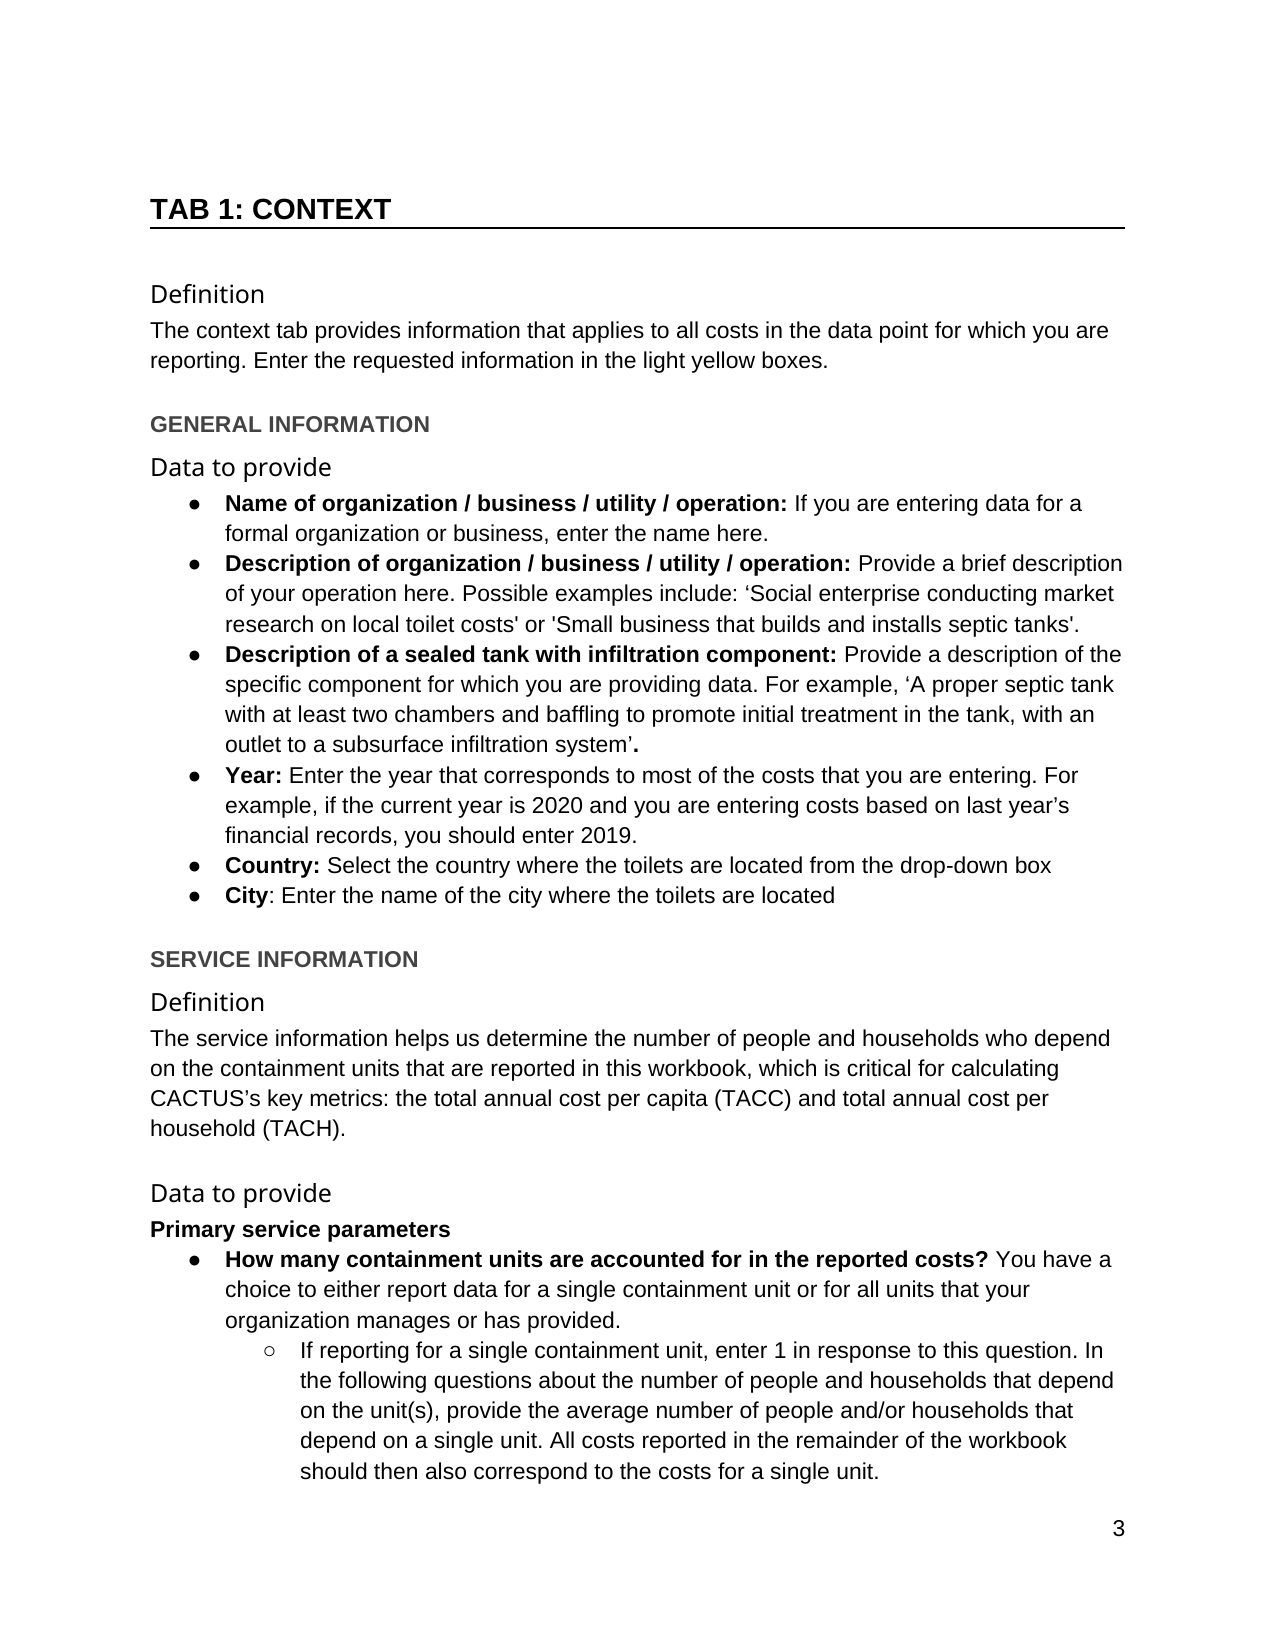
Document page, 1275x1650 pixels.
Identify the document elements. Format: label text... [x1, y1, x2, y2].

subtitle Definition [150, 984, 1125, 1019]
list If reporting for a single containment unit, enter 1 in response to this question. In the following questions about the number of people and households that depend on the unit(s), provide the average number of people and/or households that depend on a single unit. All costs reported in the remainder of the workbook should then also correspond to the costs for a single unit. [262, 1337, 1125, 1484]
text The context tab provides information that applies to all costs in the data point for which you are reporting. Enter the requested information in the light yellow boxes. [150, 317, 1125, 374]
list Description of organization / business / utility / operation: Provide a brief description of your operation here. Possible examples include: ‘Social enterprise conducting market research on local toilet costs' or 'Small business that builds and installs septic tanks'. [187, 550, 1125, 637]
subtitle Data to provide [150, 1176, 1125, 1210]
list Name of organization / business / utility / operation: If you are entering data for a formal organization or business, enter the name here. [187, 490, 1125, 546]
list City: Enter the name of the city where the toilets are located [187, 882, 1125, 909]
list Description of a sealed tank with infiltration component: Provide a description of the specific component for which you are providing data. For example, ‘A proper septic tank with at least two chambers and baffling to promote initial treatment in the tank, with an outlet to a subsurface infiltration system’. [187, 641, 1125, 758]
subtitle Data to provide [150, 449, 1125, 484]
subtitle GENERAL INFORMATION [150, 411, 1125, 437]
list How many containment units are accounted for in the reported costs? You have a choice to either report data for a single containment unit or for all units that your organization manages or has provided. [187, 1246, 1125, 1333]
subtitle Definition [150, 277, 1125, 311]
subtitle SERVICE INFORMATION [150, 946, 1125, 972]
subtitle TAB 1: CONTEXT [150, 192, 1125, 227]
list Country: Select the country where the toilets are located from the drop-down box [187, 852, 1125, 879]
text The service information helps us determine the number of people and households who depend on the containment units that are reported in this workbook, which is critical for calculating CACTUS’s key metrics: the total annual cost per capita (TACC) and total annual cost per household (TACH). [150, 1025, 1125, 1142]
list Year: Enter the year that corresponds to most of the costs that you are entering. For example, if the current year is 2020 and you are entering costs based on last year’s financial records, you should enter 2019. [187, 762, 1125, 848]
text Primary service parameters [150, 1216, 1125, 1242]
